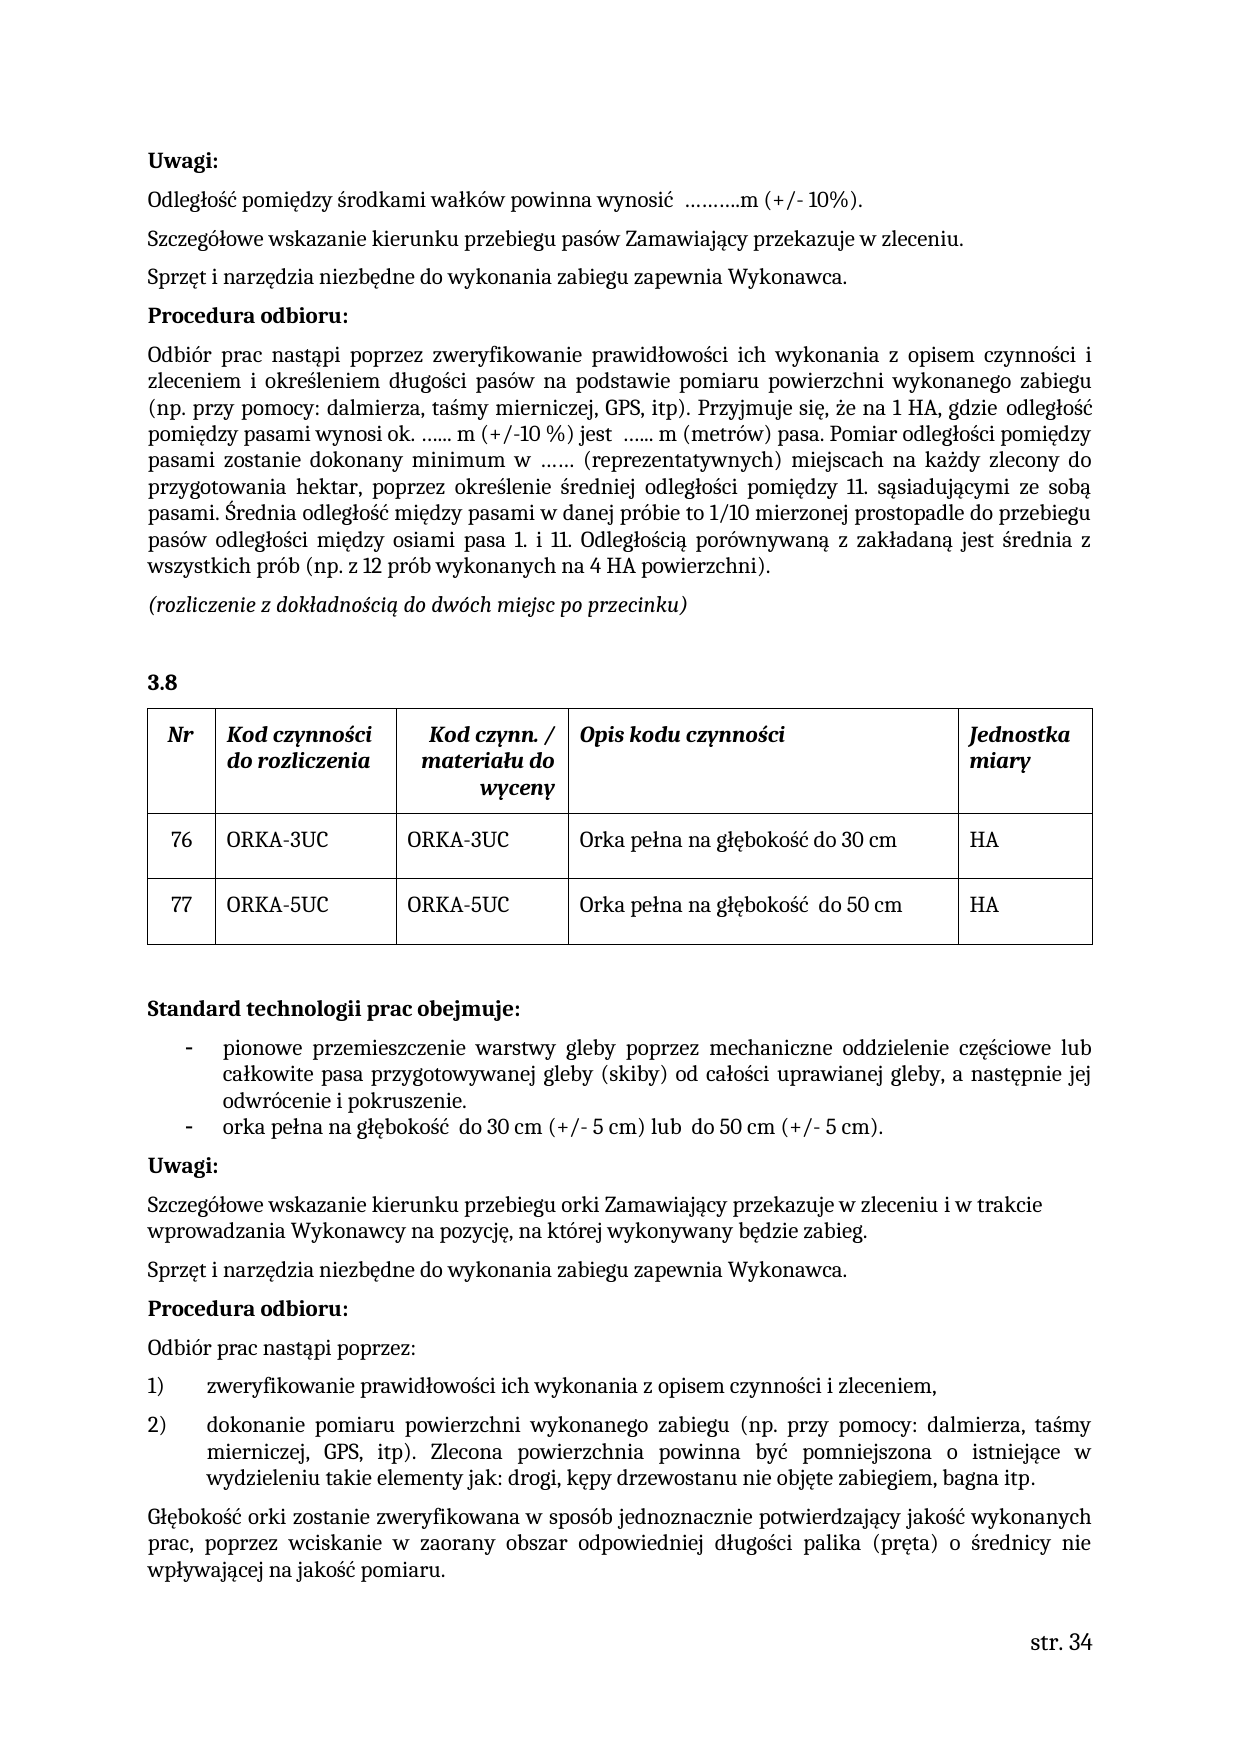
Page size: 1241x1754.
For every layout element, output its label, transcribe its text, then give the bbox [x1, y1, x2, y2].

text 1) zweryfikowanie prawidłowości ich wykonania z opisem czynności i zleceniem, [148, 1373, 1093, 1399]
text Uwagi: [148, 148, 1093, 174]
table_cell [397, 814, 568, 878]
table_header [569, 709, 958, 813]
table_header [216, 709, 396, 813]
text Odległość pomiędzy środkami wałków powinna wynosić ……….m (+/- 10%). [148, 186, 1093, 213]
text Odbiór prac nastąpi poprzez zweryfikowanie prawidłowości ich wykonania z opisem czynności i zleceniem i określeniem długości pasów na podstawie pomiaru powierzchni wykonanego zabiegu (np. przy pomocy: dalmierza, taśmy mierniczej, GPS, itp). Przyjmuje się, że na 1 HA, gdzie odległość pomiędzy pasami wynosi ok. …... m (+/-10 %) jest …... m (metrów) pasa. Pomiar odległości pomiędzy pasami zostanie dokonany minimum w …… (reprezentatywnych) miejscach na każdy zlecony do przygotowania hektar, poprzez określenie średniej odległości pomiędzy 11. sąsiadującymi ze sobą pasami. Średnia odległość między pasami w danej próbie to 1/10 mierzonej prostopadle do przebiegu pasów odległości między osiami pasa 1. i 11. Odległością porównywaną z zakładaną jest średnia z wszystkich prób (np. z 12 prób wykonanych na 4 HA powierzchni). [148, 342, 1093, 579]
text 3.8 [148, 669, 1093, 696]
text Uwagi: [148, 1153, 1093, 1179]
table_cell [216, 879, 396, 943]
text Procedura odbioru: [148, 303, 1093, 329]
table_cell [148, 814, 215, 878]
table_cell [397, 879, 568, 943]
text (rozliczenie z dokładnością do dwóch miejsc po przecinku) [148, 592, 1093, 618]
text Standard technologii prac obejmuje: [148, 996, 1093, 1022]
text Sprzęt i narzędzia niezbędne do wykonania zabiegu zapewnia Wykonawca. [148, 264, 1093, 291]
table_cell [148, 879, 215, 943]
list pionowe przemieszczenie warstwy gleby poprzez mechaniczne oddzielenie częściowe lub całkowite pasa przygotowywanej gleby (skiby) od całości uprawianej gleby, a następnie jej odwrócenie i pokruszenie. [185, 1035, 1093, 1114]
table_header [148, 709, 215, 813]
text Sprzęt i narzędzia niezbędne do wykonania zabiegu zapewnia Wykonawca. [148, 1257, 1093, 1283]
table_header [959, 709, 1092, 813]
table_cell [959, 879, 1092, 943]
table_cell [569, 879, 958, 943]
text Głębokość orki zostanie zweryfikowana w sposób jednoznacznie potwierdzający jakość wykonanych prac, poprzez wciskanie w zaorany obszar odpowiedniej długości palika (pręta) o średnicy nie wpływającej na jakość pomiaru. [148, 1504, 1093, 1583]
text Szczegółowe wskazanie kierunku przebiegu pasów Zamawiający przekazuje w zleceniu. [148, 225, 1093, 252]
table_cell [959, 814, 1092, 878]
text Procedura odbioru: [148, 1296, 1093, 1322]
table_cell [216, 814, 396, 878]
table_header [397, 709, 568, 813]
text Szczegółowe wskazanie kierunku przebiegu orki Zamawiający przekazuje w zleceniu i w trakcie wprowadzania Wykonawcy na pozycję, na której wykonywany będzie zabieg. [148, 1191, 1093, 1244]
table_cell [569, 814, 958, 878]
list orka pełna na głębokość do 30 cm (+/- 5 cm) lub do 50 cm (+/- 5 cm). [185, 1114, 1093, 1140]
text 2) dokonanie pomiaru powierzchni wykonanego zabiegu (np. przy pomocy: dalmierza, taśmy mierniczej, GPS, itp). Zlecona powierzchnia powinna być pomniejszona o istniejące w wydzieleniu takie elementy jak: drogi, kępy drzewostanu nie objęte zabiegiem, bagna itp. [148, 1412, 1093, 1491]
text Odbiór prac nastąpi poprzez: [148, 1334, 1093, 1361]
